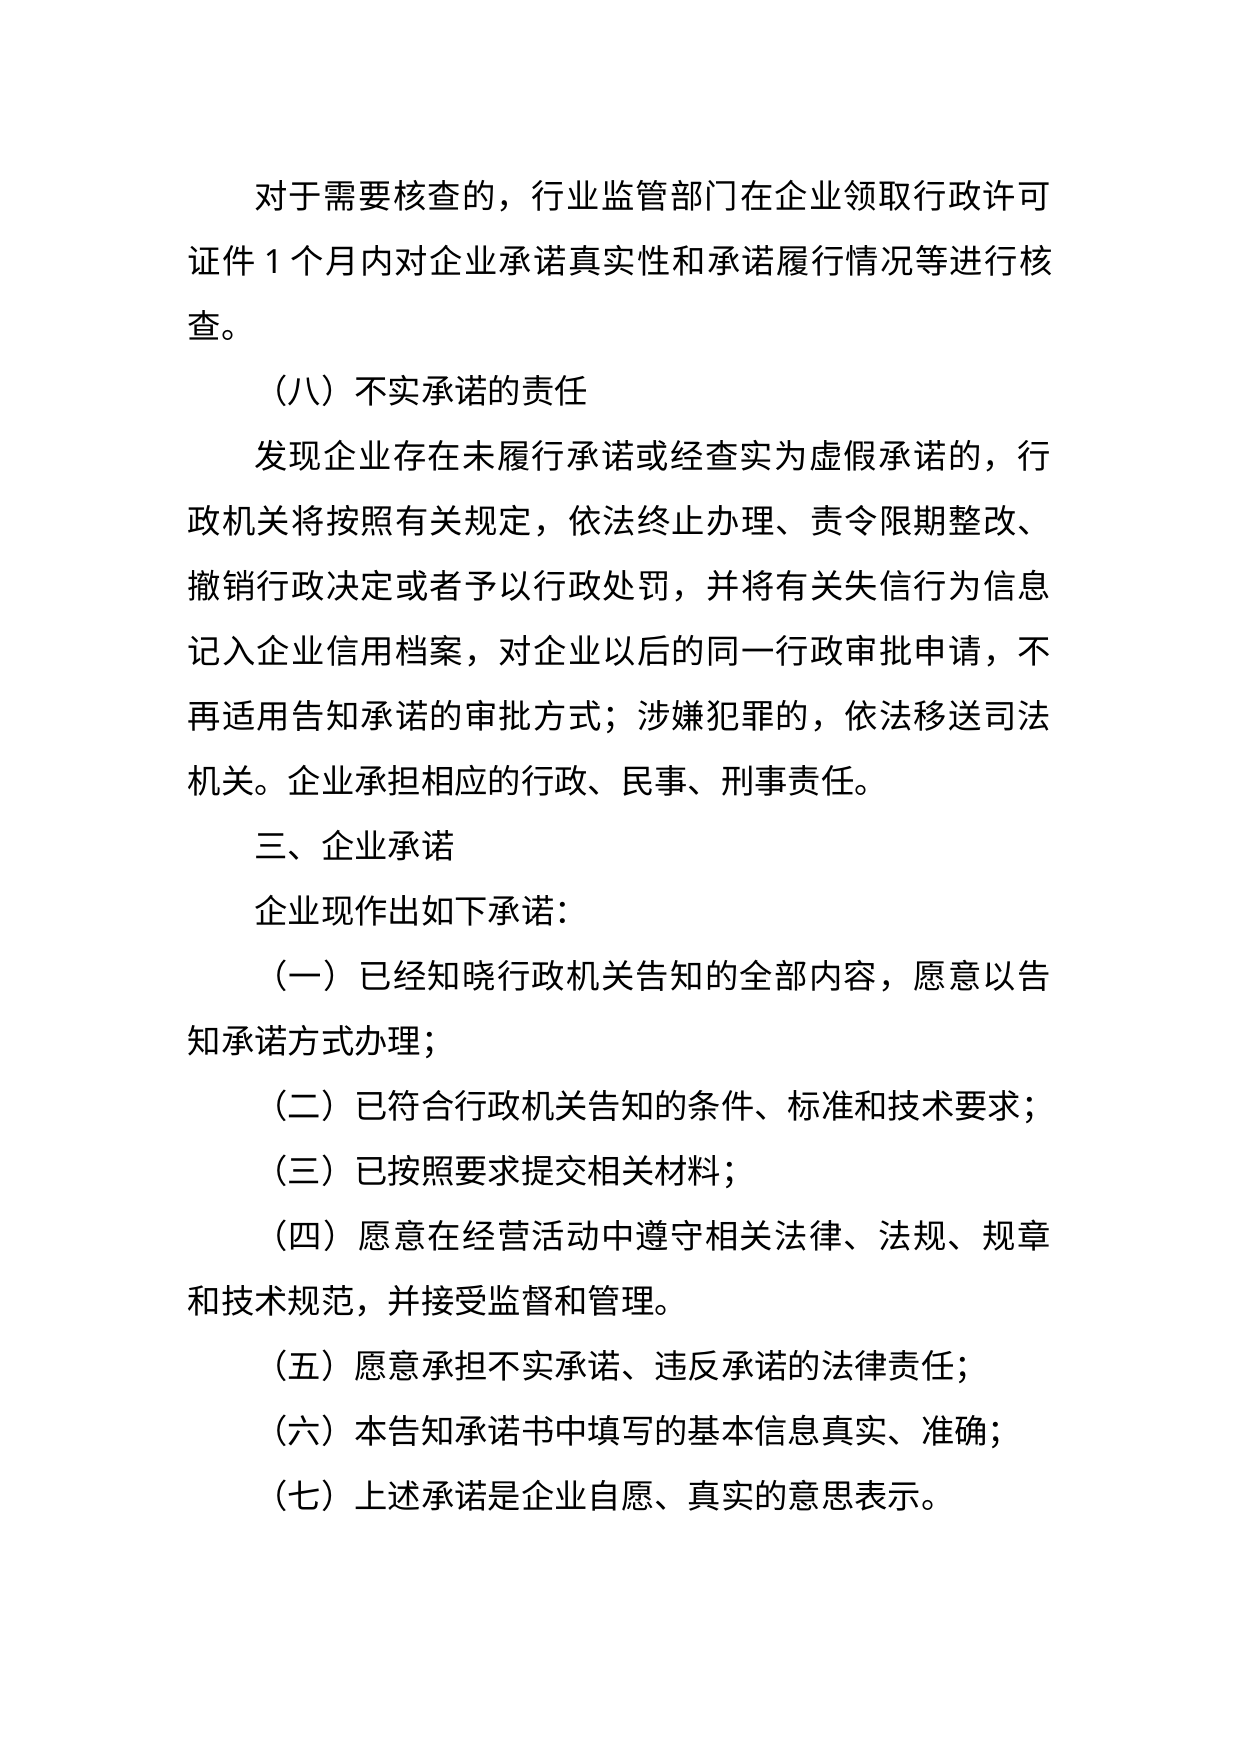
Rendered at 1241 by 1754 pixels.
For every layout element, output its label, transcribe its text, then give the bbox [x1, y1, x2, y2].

text 企业现作出如下承诺： [187, 877, 1053, 942]
text （五）愿意承担不实承诺、违反承诺的法律责任； [187, 1332, 1053, 1397]
text 发现企业存在未履行承诺或经查实为虚假承诺的，行政机关将按照有关规定，依法终止办理、责令限期整改、撤销行政决定或者予以行政处罚，并将有关失信行为信息记入企业信用档案，对企业以后的同一行政审批申请，不再适用告知承诺的审批方式；涉嫌犯罪的，依法移送司法机关。企业承担相应的行政、民事、刑事责任。 [187, 422, 1053, 812]
text 三、企业承诺 [187, 812, 1053, 877]
text （二）已符合行政机关告知的条件、标准和技术要求； [187, 1072, 1053, 1137]
text （六）本告知承诺书中填写的基本信息真实、准确； [187, 1397, 1053, 1462]
text 对于需要核查的，行业监管部门在企业领取行政许可证件1个月内对企业承诺真实性和承诺履行情况等进行核查。 [187, 162, 1053, 357]
text （一）已经知晓行政机关告知的全部内容，愿意以告知承诺方式办理； [187, 942, 1053, 1072]
text （八）不实承诺的责任 [187, 357, 1053, 422]
text （七）上述承诺是企业自愿、真实的意思表示。 [187, 1462, 1053, 1527]
text （三）已按照要求提交相关材料； [187, 1137, 1053, 1202]
text （四）愿意在经营活动中遵守相关法律、法规、规章和技术规范，并接受监督和管理。 [187, 1202, 1053, 1332]
